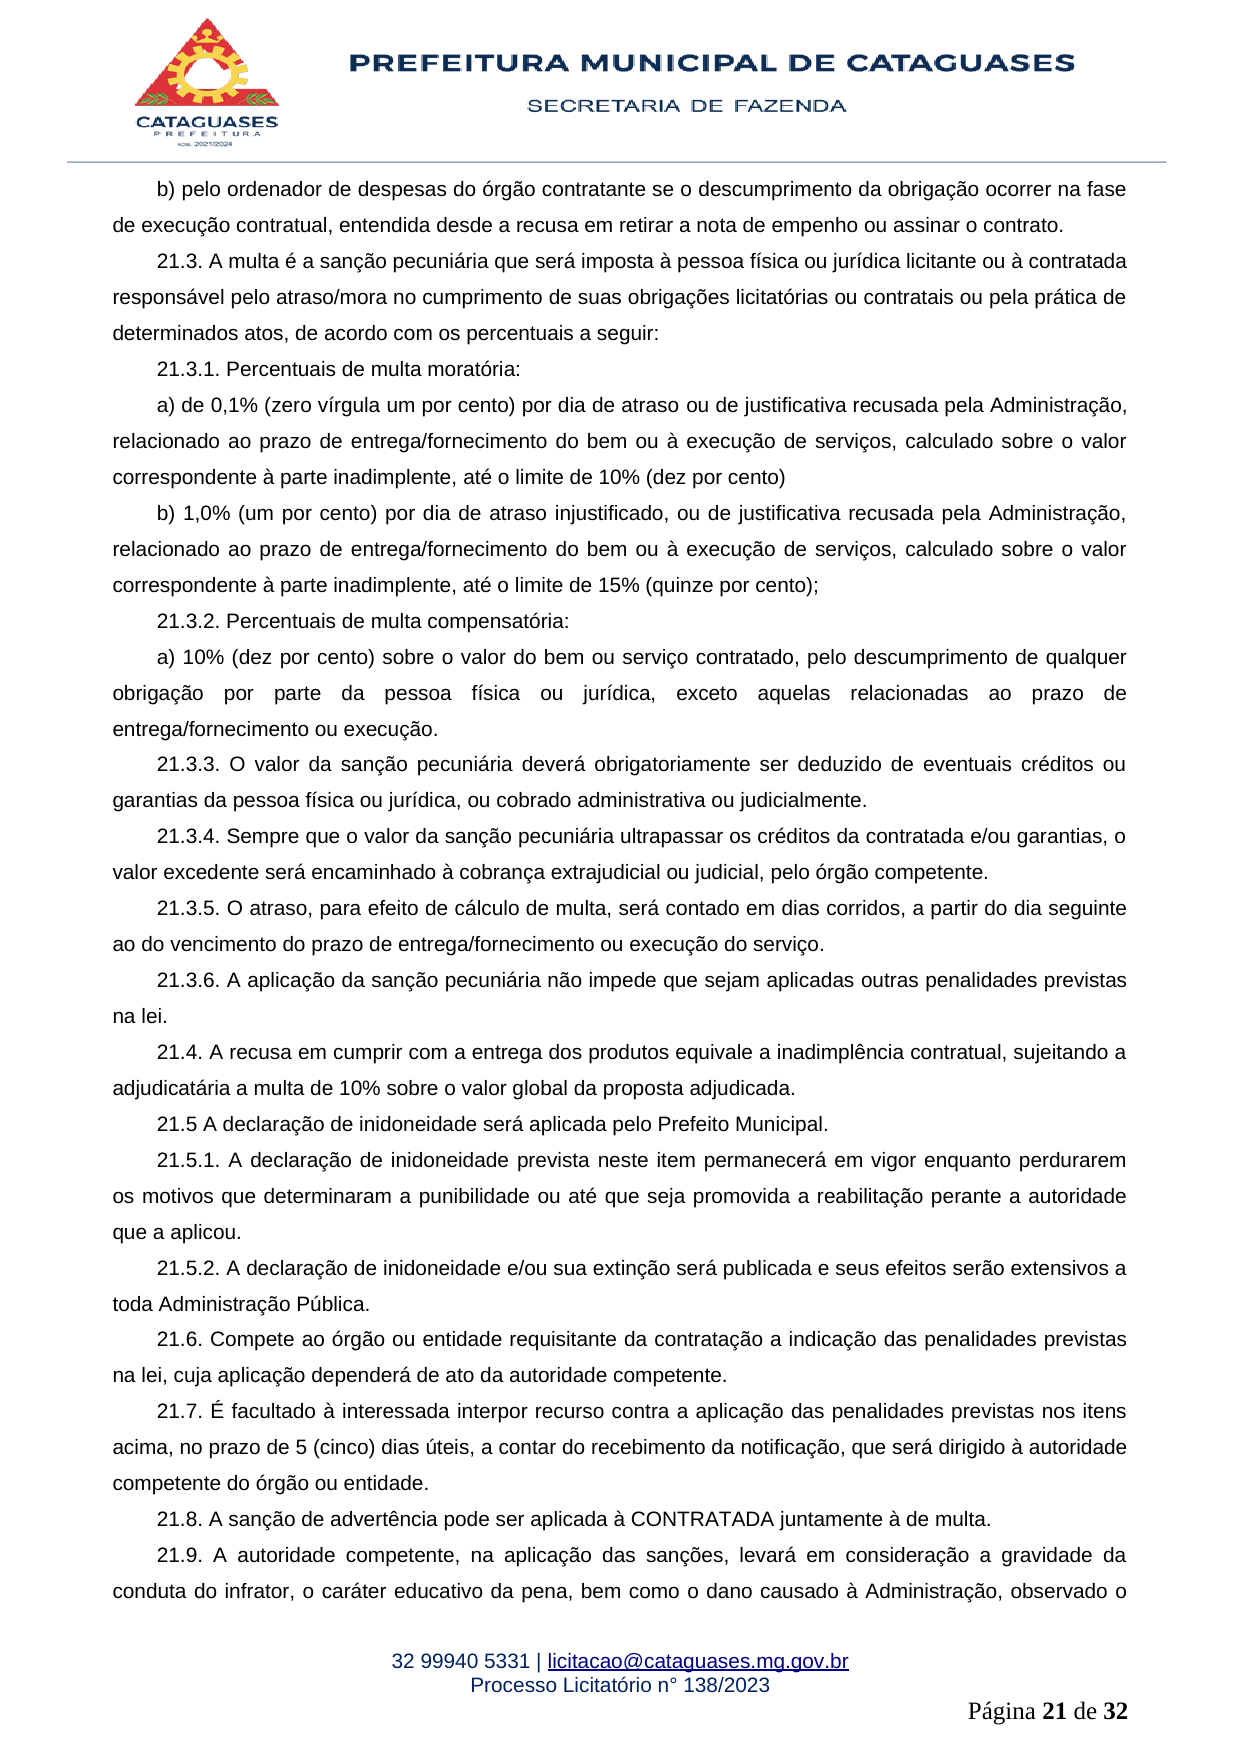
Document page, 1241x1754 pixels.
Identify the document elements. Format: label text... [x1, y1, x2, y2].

text 21.8. A sanção de advertência pode ser aplicada à CONTRATADA juntamente à de multa. [112, 1507, 1128, 1531]
text b) pelo ordenador de despesas do órgão contratante se o descumprimento da obrigação ocorrer na fase de execução contratual, entendida desde a recusa em retirar a nota de empenho ou assinar o contrato. [112, 177, 1128, 237]
text 21.5.2. A declaração de inidoneidade e/ou sua extinção será publicada e seus efeitos serão extensivos a toda Administração Pública. [112, 1255, 1128, 1315]
text 21.7. É facultado à interessada interpor recurso contra a aplicação das penalidades previstas nos itens acima, no prazo de 5 (cinco) dias úteis, a contar do recebimento da notificação, que será dirigido à autoridade competente do órgão ou entidade. [112, 1399, 1128, 1495]
text a) de 0,1% (zero vírgula um por cento) por dia de atraso ou de justificativa recusada pela Administração, relacionado ao prazo de entrega/fornecimento do bem ou à execução de serviços, calculado sobre o valor correspondente à parte inadimplente, até o limite de 10% (dez por cento) [112, 393, 1128, 489]
picture [66, 15, 1167, 163]
text 21.3.1. Percentuais de multa moratória: [112, 357, 1128, 381]
text 21.5.1. A declaração de inidoneidade prevista neste item permanecerá em vigor enquanto perdurarem os motivos que determinaram a punibilidade ou até que seja promovida a reabilitação perante a autoridade que a aplicou. [112, 1148, 1128, 1243]
text 21.3.3. O valor da sanção pecuniária deverá obrigatoriamente ser deduzido de eventuais créditos ou garantias da pessoa física ou jurídica, ou cobrado administrativa ou judicialmente. [112, 752, 1128, 812]
text 21.3.2. Percentuais de multa compensatória: [112, 608, 1128, 632]
text 21.3.5. O atraso, para efeito de cálculo de multa, será contado em dias corridos, a partir do dia seguinte ao do vencimento do prazo de entrega/fornecimento ou execução do serviço. [112, 896, 1128, 956]
text 21.3.4. Sempre que o valor da sanção pecuniária ultrapassar os créditos da contratada e/ou garantias, o valor excedente será encaminhado à cobrança extrajudicial ou judicial, pelo órgão competente. [112, 824, 1128, 884]
text 21.3.6. A aplicação da sanção pecuniária não impede que sejam aplicadas outras penalidades previstas na lei. [112, 968, 1128, 1028]
text 21.4. A recusa em cumprir com a entrega dos produtos equivale a inadimplência contratual, sujeitando a adjudicatária a multa de 10% sobre o valor global da proposta adjudicada. [112, 1040, 1128, 1100]
text a) 10% (dez por cento) sobre o valor do bem ou serviço contratado, pelo descumprimento de qualquer obrigação por parte da pessoa física ou jurídica, exceto aquelas relacionadas ao prazo de entrega/fornecimento ou execução. [112, 644, 1128, 740]
text 21.5 A declaração de inidoneidade será aplicada pelo Prefeito Municipal. [112, 1112, 1128, 1136]
text b) 1,0% (um por cento) por dia de atraso injustificado, ou de justificativa recusada pela Administração, relacionado ao prazo de entrega/fornecimento do bem ou à execução de serviços, calculado sobre o valor correspondente à parte inadimplente, até o limite de 15% (quinze por cento); [112, 501, 1128, 597]
text 21.3. A multa é a sanção pecuniária que será imposta à pessoa física ou jurídica licitante ou à contratada responsável pelo atraso/mora no cumprimento de suas obrigações licitatórias ou contratais ou pela prática de determinados atos, de acordo com os percentuais a seguir: [112, 249, 1128, 345]
text 21.6. Compete ao órgão ou entidade requisitante da contratação a indicação das penalidades previstas na lei, cuja aplicação dependerá de ato da autoridade competente. [112, 1327, 1128, 1387]
